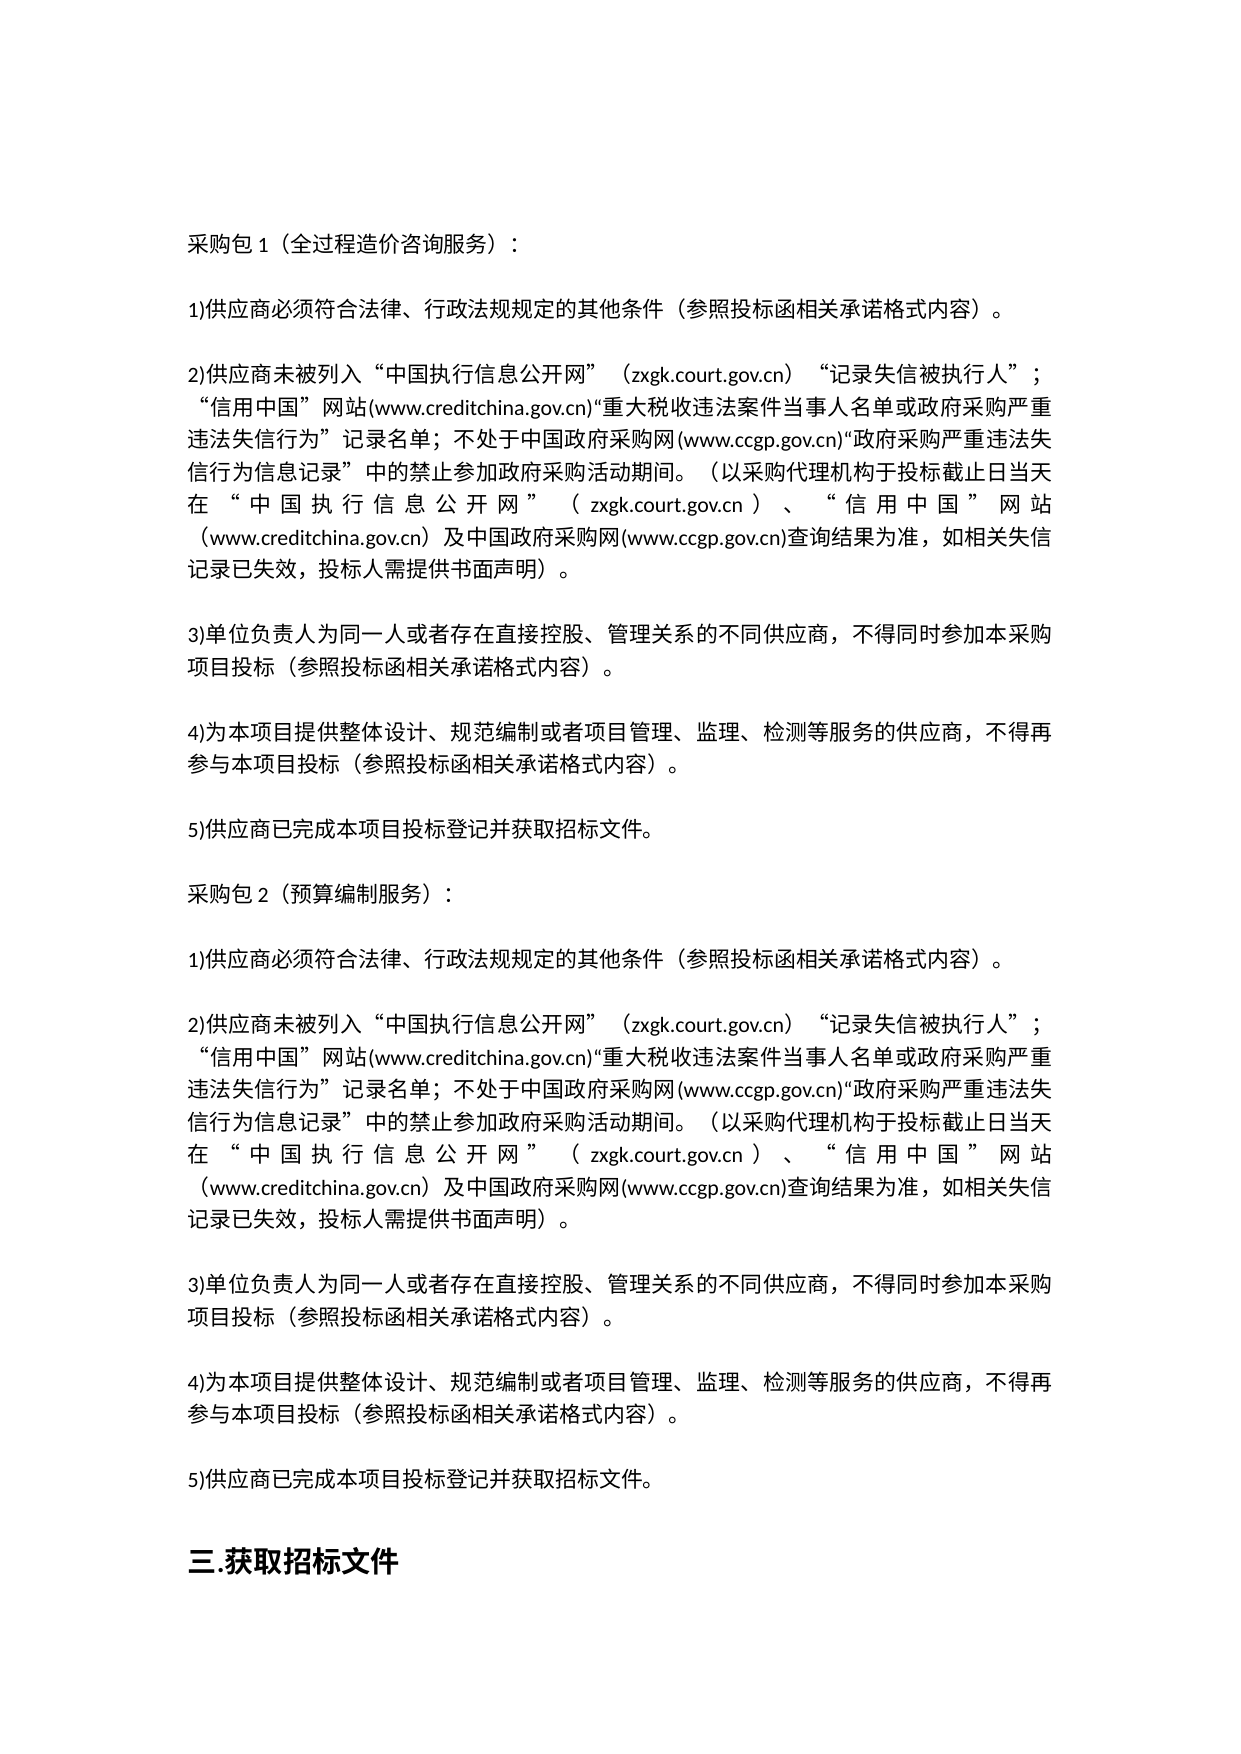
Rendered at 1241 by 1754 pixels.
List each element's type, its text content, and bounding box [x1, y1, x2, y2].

text 2)供应商未被列入“中国执行信息公开网”（zxgk.court.gov.cn）“记录失信被执行人”；“信用中国”网站(www.creditchina.gov.cn)“重大税收违法案件当事人名单或政府采购严重违法失信行为”记录名单；不处于中国政府采购网(www.ccgp.gov.cn)“政府采购严重违法失信行为信息记录”中的禁止参加政府采购活动期间。（以采购代理机构于投标截止日当天在“中国执行信息公开网”（zxgk.court.gov.cn）、“信用中国”网站（www.creditchina.gov.cn）及中国政府采购网(www.ccgp.gov.cn)查询结果为准，如相关失信记录已失效，投标人需提供书面声明）。 [187, 1007, 1053, 1234]
text 4)为本项目提供整体设计、规范编制或者项目管理、监理、检测等服务的供应商，不得再参与本项目投标（参照投标函相关承诺格式内容）。 [187, 714, 1053, 779]
text 3)单位负责人为同一人或者存在直接控股、管理关系的不同供应商，不得同时参加本采购项目投标（参照投标函相关承诺格式内容）。 [187, 617, 1053, 682]
text 采购包2（预算编制服务）： [187, 877, 1053, 909]
text 采购包1（全过程造价咨询服务）： [187, 227, 1053, 259]
text 5)供应商已完成本项目投标登记并获取招标文件。 [187, 812, 1053, 844]
text 三.获取招标文件 [187, 1527, 1053, 1592]
text 5)供应商已完成本项目投标登记并获取招标文件。 [187, 1462, 1053, 1494]
text 2)供应商未被列入“中国执行信息公开网”（zxgk.court.gov.cn）“记录失信被执行人”；“信用中国”网站(www.creditchina.gov.cn)“重大税收违法案件当事人名单或政府采购严重违法失信行为”记录名单；不处于中国政府采购网(www.ccgp.gov.cn)“政府采购严重违法失信行为信息记录”中的禁止参加政府采购活动期间。（以采购代理机构于投标截止日当天在“中国执行信息公开网”（zxgk.court.gov.cn）、“信用中国”网站（www.creditchina.gov.cn）及中国政府采购网(www.ccgp.gov.cn)查询结果为准，如相关失信记录已失效，投标人需提供书面声明）。 [187, 357, 1053, 584]
text 1)供应商必须符合法律、行政法规规定的其他条件（参照投标函相关承诺格式内容）。 [187, 292, 1053, 324]
text 4)为本项目提供整体设计、规范编制或者项目管理、监理、检测等服务的供应商，不得再参与本项目投标（参照投标函相关承诺格式内容）。 [187, 1364, 1053, 1429]
text 3)单位负责人为同一人或者存在直接控股、管理关系的不同供应商，不得同时参加本采购项目投标（参照投标函相关承诺格式内容）。 [187, 1267, 1053, 1332]
text 1)供应商必须符合法律、行政法规规定的其他条件（参照投标函相关承诺格式内容）。 [187, 942, 1053, 974]
